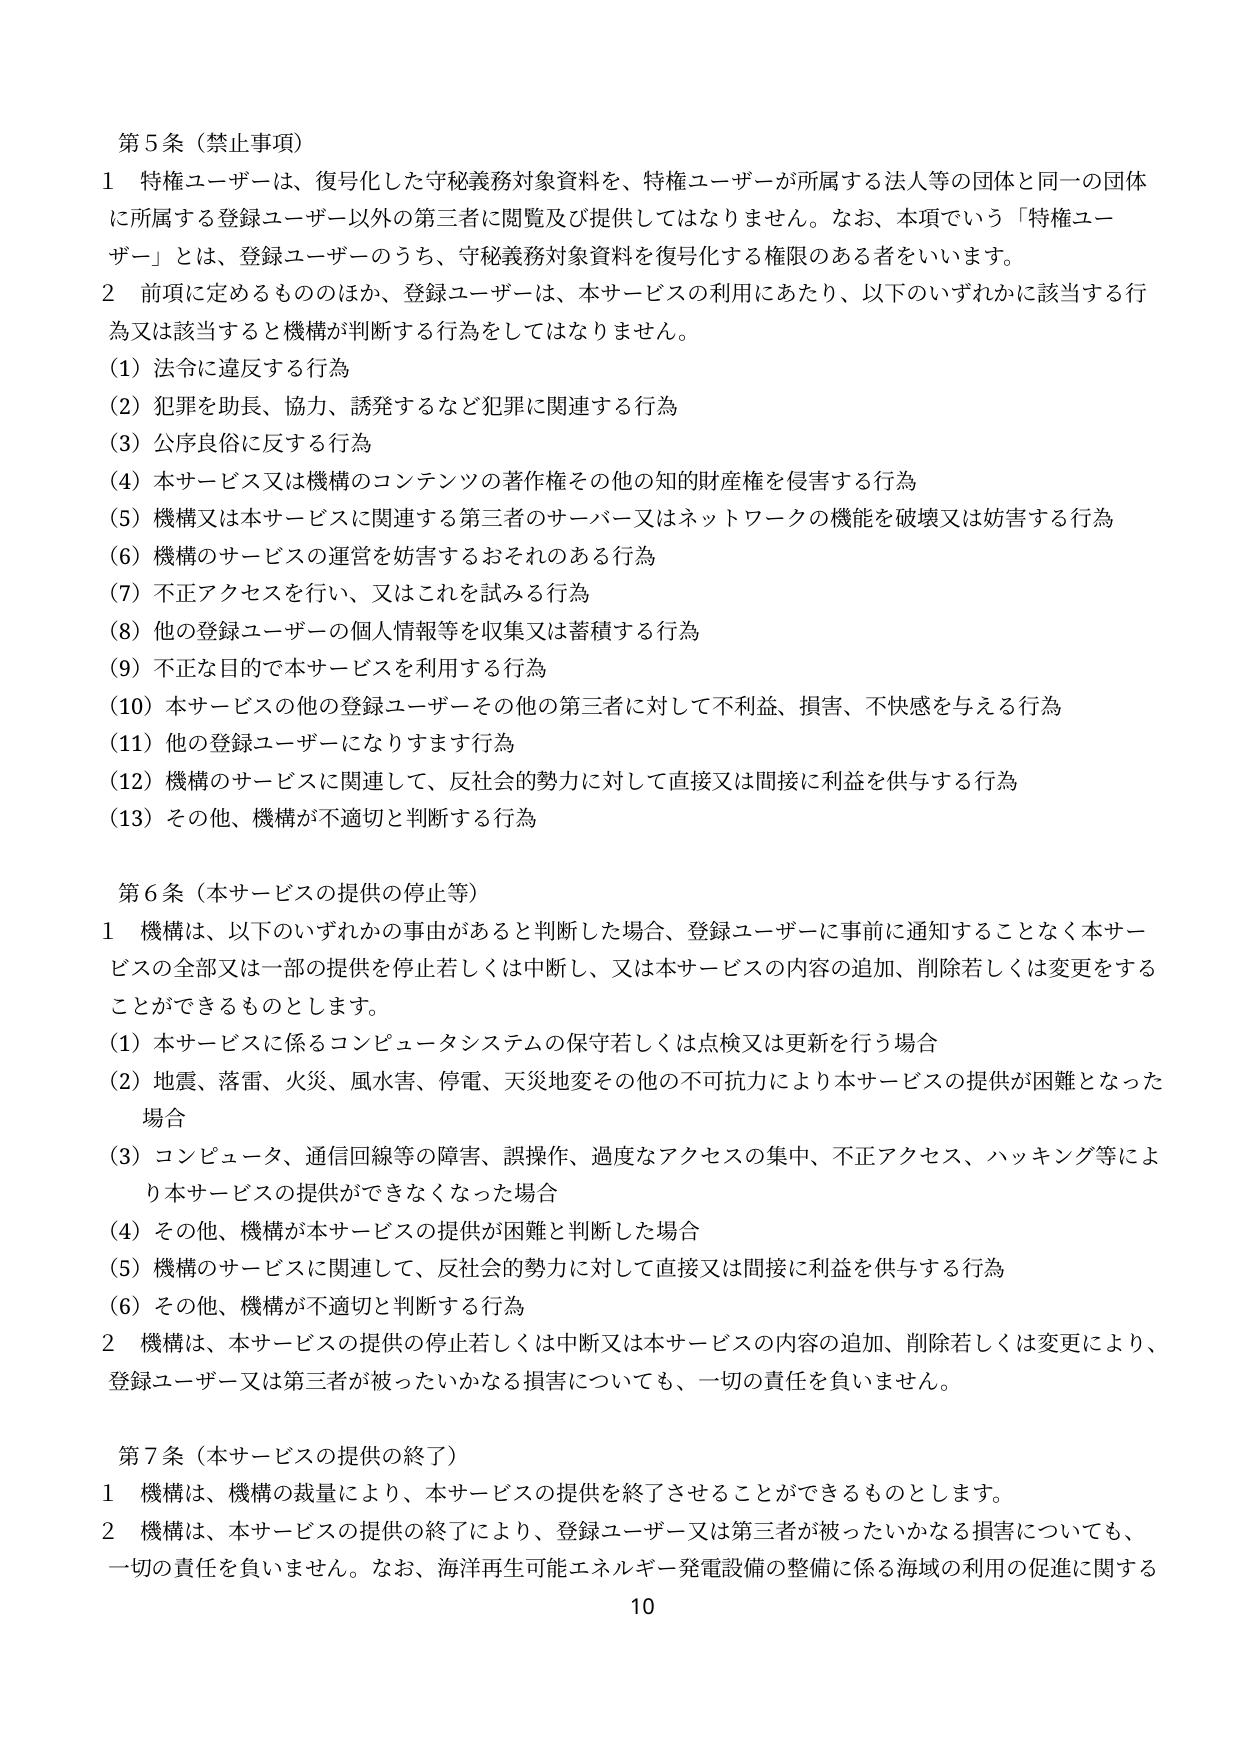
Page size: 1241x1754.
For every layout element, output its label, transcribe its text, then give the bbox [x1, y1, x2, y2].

subtitle 第７条（本サービスの提供の終了） [119, 1436, 1165, 1473]
list 法令に違反する行為 [97, 348, 1165, 386]
text ２ 前項に定めるもののほか、登録ユーザーは、本サービスの利用にあたり、以下のいずれかに該当する行為又は該当すると機構が判断する行為をしてはなりません。 [97, 273, 1165, 348]
list 機構のサービスに関連して、反社会的勢力に対して直接又は間接に利益を供与する行為 [97, 761, 1165, 798]
list 不正な目的で本サービスを利用する行為 [97, 648, 1165, 686]
list その他、機構が不適切と判断する行為 [97, 1286, 1165, 1323]
text ２ 機構は、本サービスの提供の停止若しくは中断又は本サービスの内容の追加、削除若しくは変更により、登録ユーザー又は第三者が被ったいかなる損害についても、一切の責任を負いません。 [97, 1323, 1165, 1398]
list 本サービスの他の登録ユーザーその他の第三者に対して不利益、損害、不快感を与える行為 [97, 686, 1165, 723]
text １ 機構は、以下のいずれかの事由があると判断した場合、登録ユーザーに事前に通知することなく本サービスの全部又は一部の提供を停止若しくは中断し、又は本サービスの内容の追加、削除若しくは変更をすることができるものとします。 [97, 911, 1165, 1023]
list 公序良俗に反する行為 [97, 423, 1165, 461]
list 他の登録ユーザーの個人情報等を収集又は蓄積する行為 [97, 611, 1165, 648]
list 犯罪を助長、協力、誘発するなど犯罪に関連する行為 [97, 386, 1165, 423]
list 機構のサービスに関連して、反社会的勢力に対して直接又は間接に利益を供与する行為 [97, 1248, 1165, 1286]
text １ 特権ユーザーは、復号化した守秘義務対象資料を、特権ユーザーが所属する法人等の団体と同一の団体に所属する登録ユーザー以外の第三者に閲覧及び提供してはなりません。なお、本項でいう「特権ユーザー」とは、登録ユーザーのうち、守秘義務対象資料を復号化する権限のある者をいいます。 [97, 161, 1165, 273]
list 他の登録ユーザーになりすます行為 [97, 723, 1165, 761]
subtitle 第５条（禁止事項） [119, 123, 1165, 161]
list 本サービス又は機構のコンテンツの著作権その他の知的財産権を侵害する行為 [97, 461, 1165, 498]
list 機構のサービスの運営を妨害するおそれのある行為 [97, 536, 1165, 573]
list コンピュータ、通信回線等の障害、誤操作、過度なアクセスの集中、不正アクセス、ハッキング等により本サービスの提供ができなくなった場合 [97, 1136, 1165, 1211]
list 地震、落雷、火災、風水害、停電、天災地変その他の不可抗力により本サービスの提供が困難となった場合 [97, 1061, 1165, 1136]
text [97, 1511, 1165, 1586]
list 機構又は本サービスに関連する第三者のサーバー又はネットワークの機能を破壊又は妨害する行為 [97, 498, 1165, 536]
list その他、機構が本サービスの提供が困難と判断した場合 [97, 1211, 1165, 1248]
list 本サービスに係るコンピュータシステムの保守若しくは点検又は更新を行う場合 [97, 1023, 1165, 1061]
text １ 機構は、機構の裁量により、本サービスの提供を終了させることができるものとします。 [97, 1473, 1165, 1511]
list 不正アクセスを行い、又はこれを試みる行為 [97, 573, 1165, 611]
subtitle 第６条（本サービスの提供の停止等） [119, 873, 1165, 911]
list その他、機構が不適切と判断する行為 [97, 798, 1165, 836]
